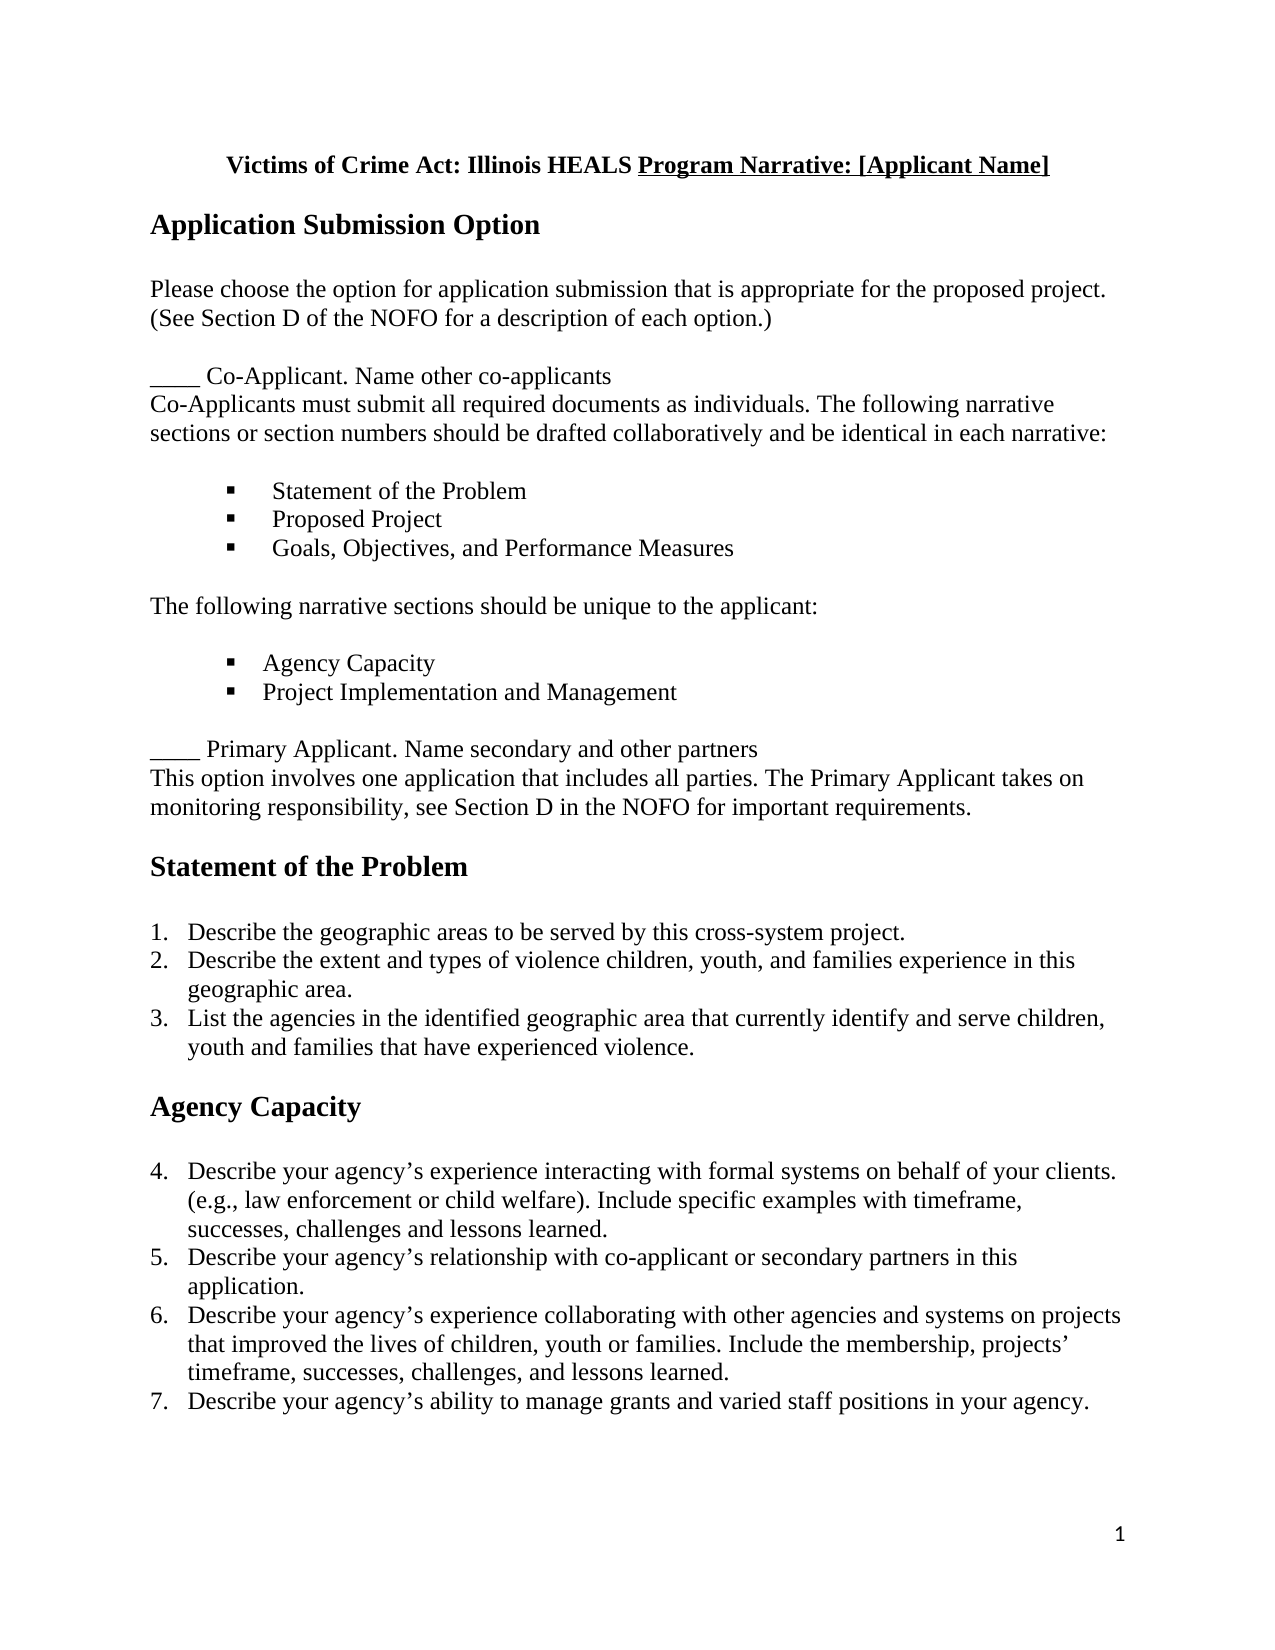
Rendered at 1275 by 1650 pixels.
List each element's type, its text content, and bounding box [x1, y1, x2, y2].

list Project Implementation and Management [225, 677, 1125, 706]
list Describe the extent and types of violence children, youth, and families experience in this geographic area. [150, 945, 1125, 1003]
text This option involves one application that includes all parties. The Primary Applicant takes on monitoring responsibility, see Section D in the NOFO for important requirements. [150, 763, 1125, 821]
list Describe your agency’s ability to manage grants and varied staff positions in your agency. [150, 1386, 1125, 1444]
text Application Submission Option [150, 207, 1125, 241]
list Describe the geographic areas to be served by this cross-system project. [150, 917, 1125, 945]
text Victims of Crime Act: Illinois HEALS Program Narrative: [Applicant Name] [150, 150, 1125, 179]
list Goals, Objectives, and Performance Measures [225, 533, 1125, 562]
text ____ Co-Applicant. Name other co-applicants [150, 361, 1125, 389]
text Co-Applicants must submit all required documents as individuals. The following narrative sections or section numbers should be drafted collaboratively and be identical in each narrative: [150, 389, 1125, 447]
list Describe your agency’s experience collaborating with other agencies and systems on projects that improved the lives of children, youth or families. Include the membership, projects’ timeframe, successes, challenges, and lessons learned. [150, 1300, 1125, 1386]
list List the agencies in the identified geographic area that currently identify and serve children, youth and families that have experienced violence. [150, 1003, 1125, 1060]
text Please choose the option for application submission that is appropriate for the proposed project. (See Section D of the NOFO for a description of each option.) [150, 274, 1125, 332]
list Agency Capacity [225, 648, 1125, 677]
list Proposed Project [225, 504, 1125, 533]
text ____ Primary Applicant. Name secondary and other partners [150, 734, 1125, 763]
list Statement of the Problem [225, 476, 1125, 504]
list Describe your agency’s relationship with co-applicant or secondary partners in this application. [150, 1242, 1125, 1300]
text Agency Capacity [150, 1089, 1125, 1123]
list Describe your agency’s experience interacting with formal systems on behalf of your clients. (e.g., law enforcement or child welfare). Include specific examples with timeframe, successes, challenges and lessons learned. [150, 1156, 1125, 1242]
text Statement of the Problem [150, 849, 1125, 883]
text The following narrative sections should be unique to the applicant: [150, 591, 1125, 619]
